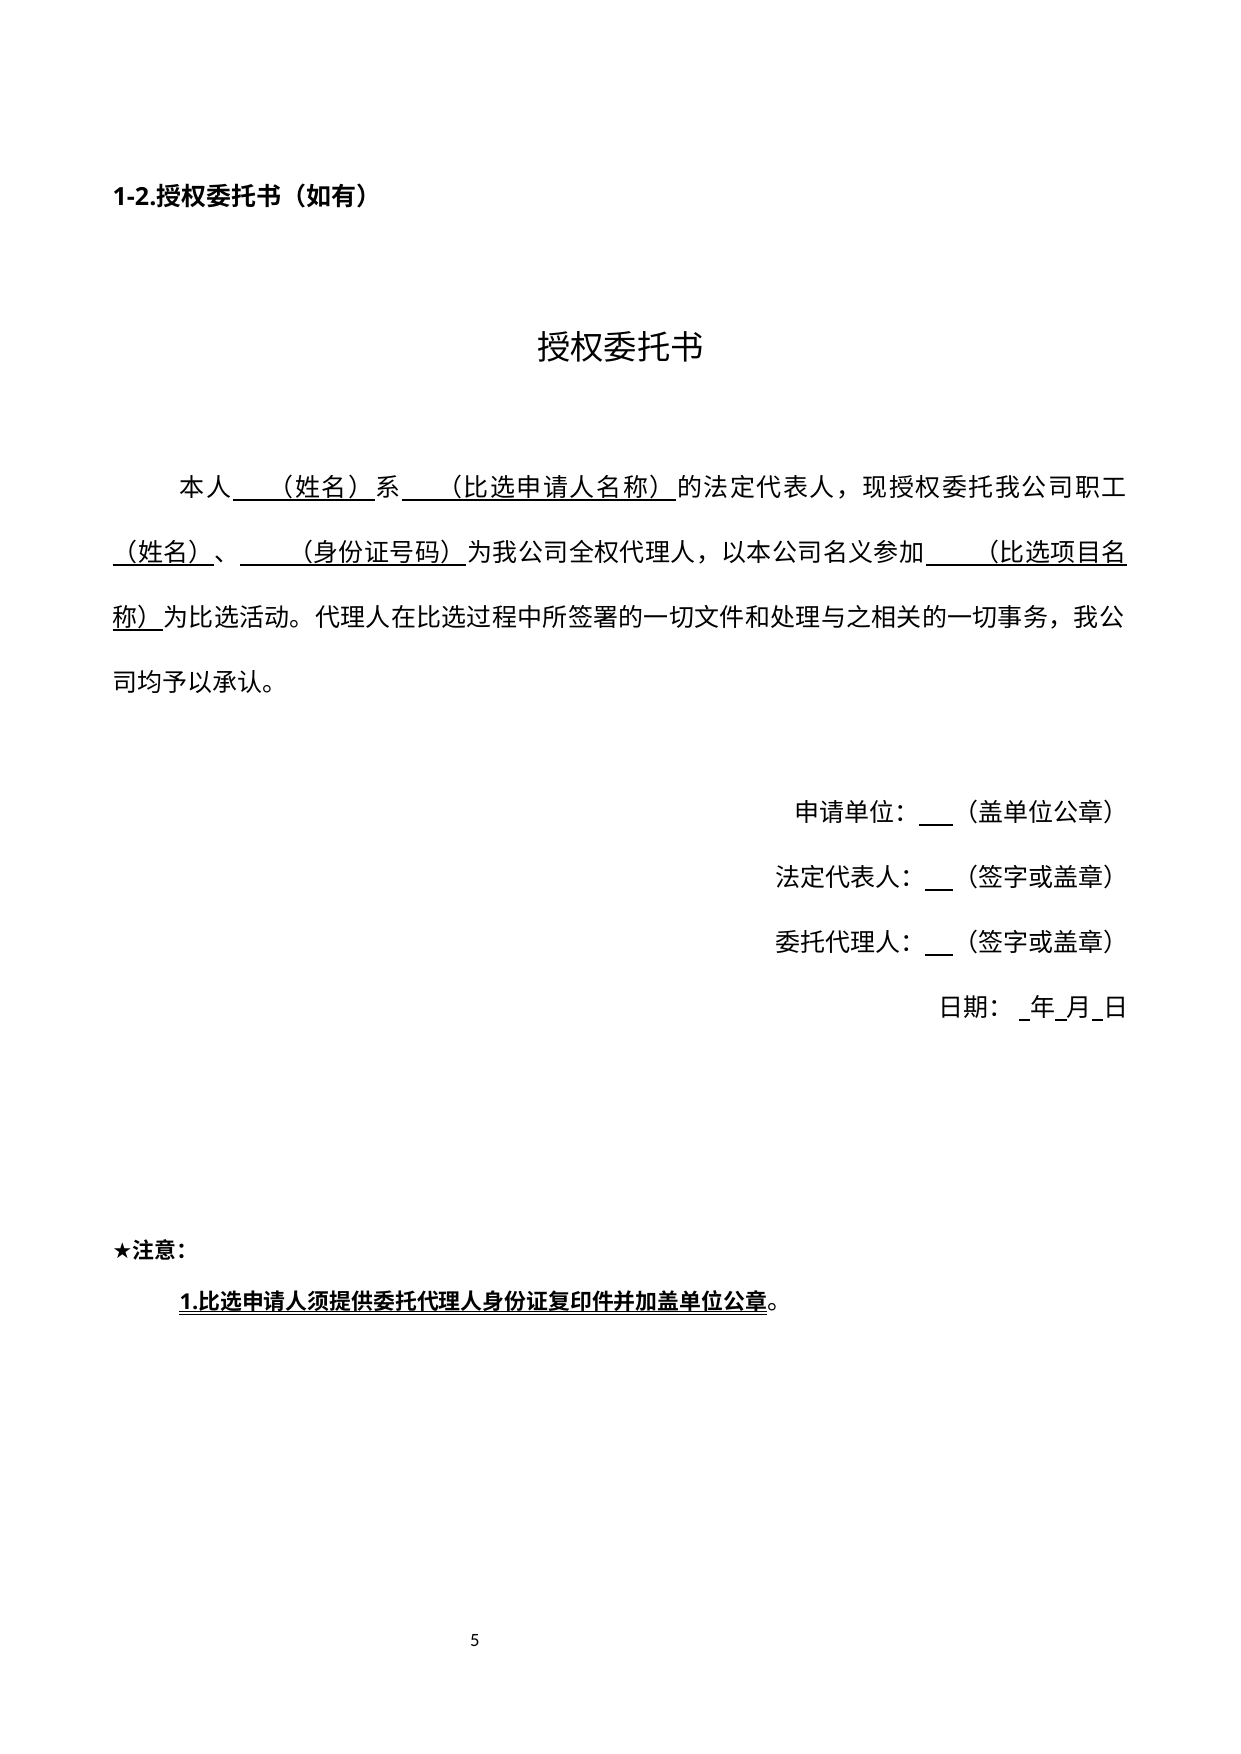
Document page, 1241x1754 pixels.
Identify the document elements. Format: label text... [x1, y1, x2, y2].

text ★注意： [112, 1233, 1128, 1266]
text 日期： 年 月 日 [112, 973, 1128, 1038]
text 申请单位： （盖单位公章） [112, 778, 1128, 843]
text 1.比选申请人须提供委托代理人身份证复印件并加盖单位公章。 [112, 1266, 1128, 1331]
text 1-2.授权委托书（如有） [112, 162, 1128, 227]
text 本人 （姓名）系 （比选申请人名称）的法定代表人，现授权委托我公司职工 （姓名）、 （身份证号码）为我公司全权代理人，以本公司名义参加 （比选项目名称）为比选活动。代理人在比选过程中所签署的一切文件和处理与之相关的一切事务，我公司均予以承认。 [112, 453, 1128, 713]
text 委托代理人： （签字或盖章） [112, 908, 1128, 973]
text 法定代表人： （签字或盖章） [112, 843, 1128, 908]
text 授权委托书 [112, 313, 1128, 378]
